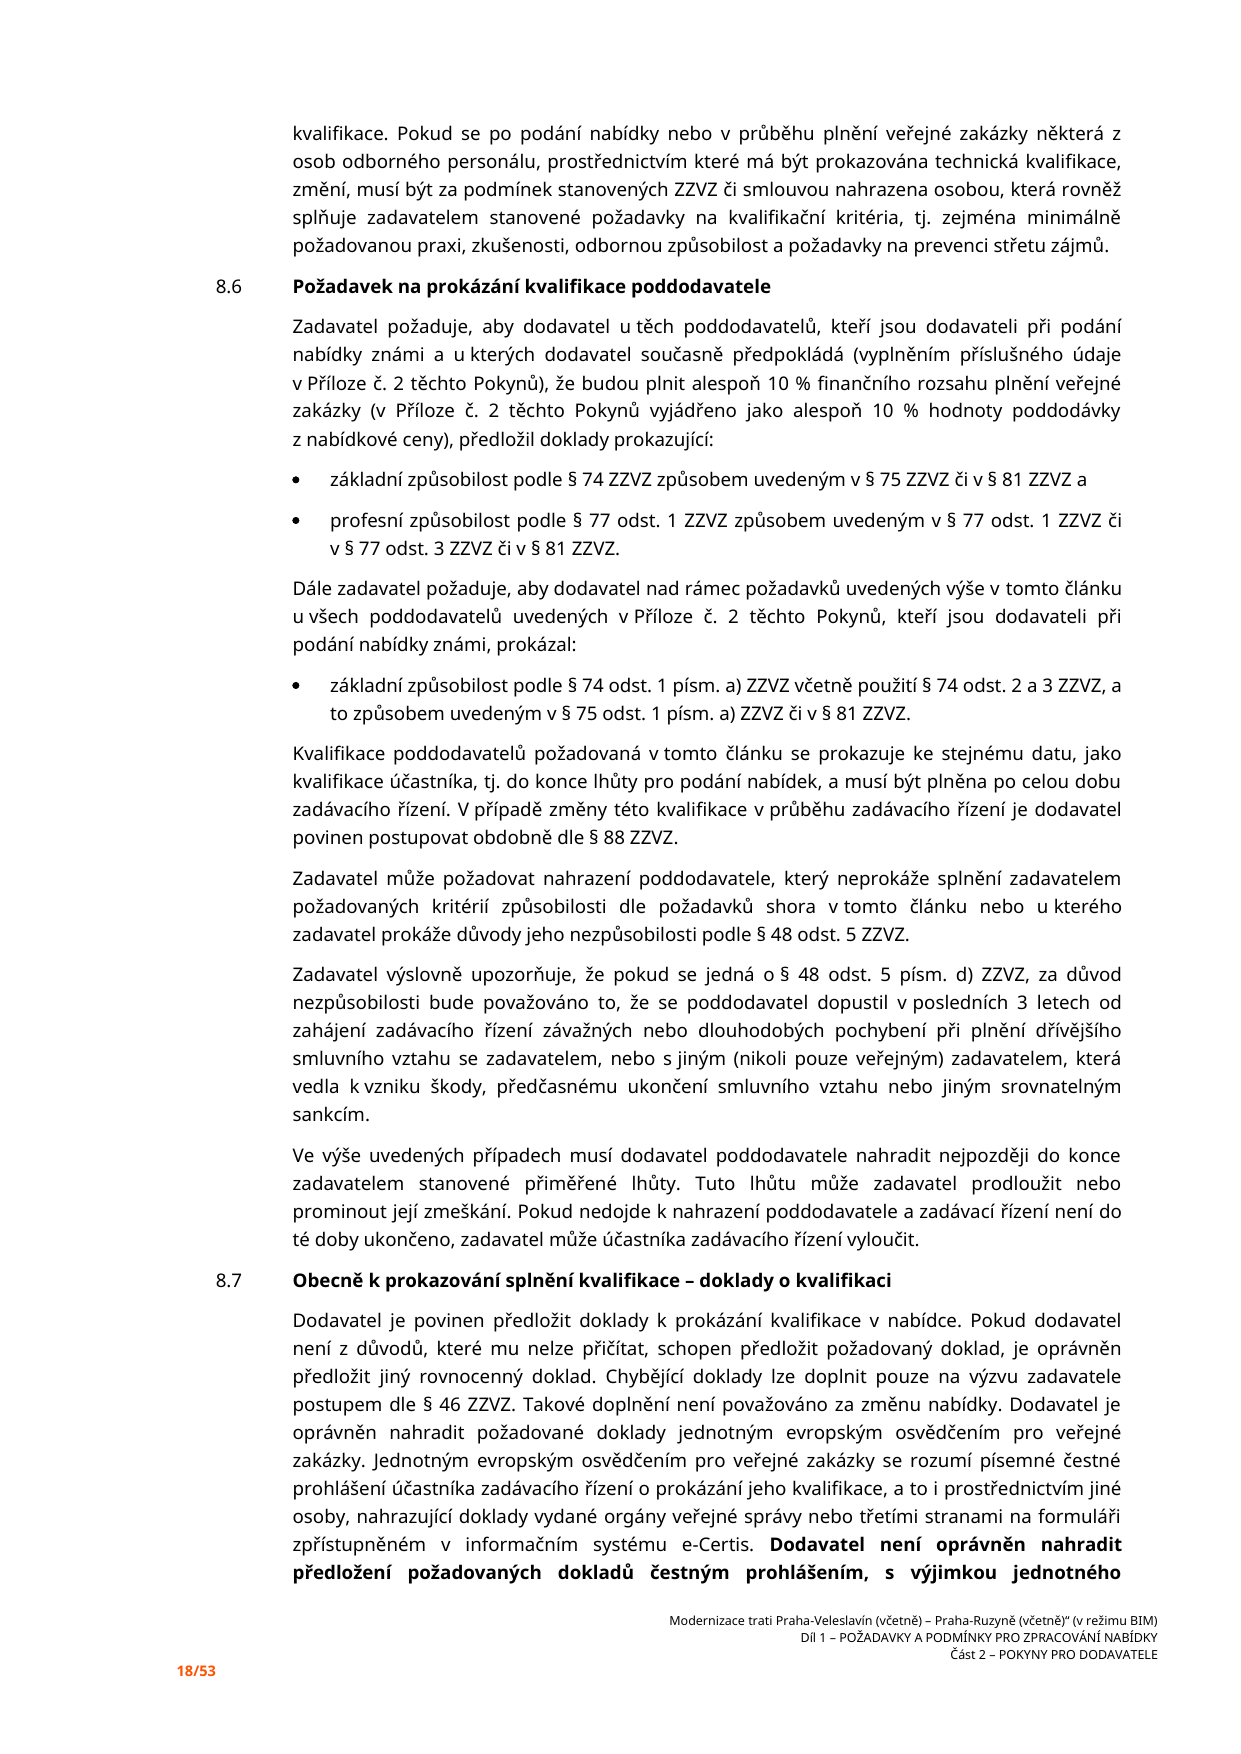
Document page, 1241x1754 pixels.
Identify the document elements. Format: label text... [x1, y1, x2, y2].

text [292, 1307, 1122, 1585]
text Obecně k prokazování splnění kvalifikace – doklady o kvalifikaci [216, 1267, 1122, 1292]
list základní způsobilost podle § 74 odst. 1 písm. a) ZZVZ včetně použití § 74 odst. 2 a 3 ZZVZ, a to způsobem uvedeným v § 75 odst. 1 písm. a) ZZVZ či v § 81 ZZVZ. [292, 672, 1122, 726]
list profesní způsobilost podle § 77 odst. 1 ZZVZ způsobem uvedeným v § 77 odst. 1 ZZVZ či v § 77 odst. 3 ZZVZ či v § 81 ZZVZ. [292, 507, 1122, 560]
text Ve výše uvedených případech musí dodavatel poddodavatele nahradit nejpozději do konce zadavatelem stanovené přiměřené lhůty. Tuto lhůtu může zadavatel prodloužit nebo prominout její zmeškání. Pokud nedojde k nahrazení poddodavatele a zadávací řízení není do té doby ukončeno, zadavatel může účastníka zadávacího řízení vyloučit. [292, 1142, 1122, 1252]
list základní způsobilost podle § 74 ZZVZ způsobem uvedeným v § 75 ZZVZ či v § 81 ZZVZ a [292, 466, 1122, 492]
text Dále zadavatel požaduje, aby dodavatel nad rámec požadavků uvedených výše v tomto článku u všech poddodavatelů uvedených v Příloze č. 2 těchto Pokynů, kteří jsou dodavateli při podání nabídky známi, prokázal: [292, 575, 1122, 657]
text Zadavatel výslovně upozorňuje, že pokud se jedná o § 48 odst. 5 písm. d) ZZVZ, za důvod nezpůsobilosti bude považováno to, že se poddodavatel dopustil v posledních 3 letech od zahájení zadávacího řízení závažných nebo dlouhodobých pochybení při plnění dřívějšího smluvního vztahu se zadavatelem, nebo s jiným (nikoli pouze veřejným) zadavatelem, která vedla k vzniku škody, předčasnému ukončení smluvního vztahu nebo jiným srovnatelným sankcím. [292, 962, 1122, 1127]
text Kvalifikace poddodavatelů požadovaná v tomto článku se prokazuje ke stejnému datu, jako kvalifikace účastníka, tj. do konce lhůty pro podání nabídek, a musí být plněna po celou dobu zadávacího řízení. V případě změny této kvalifikace v průběhu zadávacího řízení je dodavatel povinen postupovat obdobně dle § 88 ZZVZ. [292, 741, 1122, 850]
text Zadavatel může požadovat nahrazení poddodavatele, který neprokáže splnění zadavatelem požadovaných kritérií způsobilosti dle požadavků shora v tomto článku nebo u kterého zadavatel prokáže důvody jeho nezpůsobilosti podle § 48 odst. 5 ZZVZ. [292, 865, 1122, 947]
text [292, 121, 1122, 258]
text Zadavatel požaduje, aby dodavatel u těch poddodavatelů, kteří jsou dodavateli při podání nabídky známi a u kterých dodavatel současně předpokládá (vyplněním příslušného údaje v Příloze č. 2 těchto Pokynů), že budou plnit alespoň 10 % finančního rozsahu plnění veřejné zakázky (v Příloze č. 2 těchto Pokynů vyjádřeno jako alespoň 10 % hodnoty poddodávky z nabídkové ceny), předložil doklady prokazující: [292, 314, 1122, 451]
text Požadavek na prokázání kvalifikace poddodavatele [216, 273, 1122, 299]
